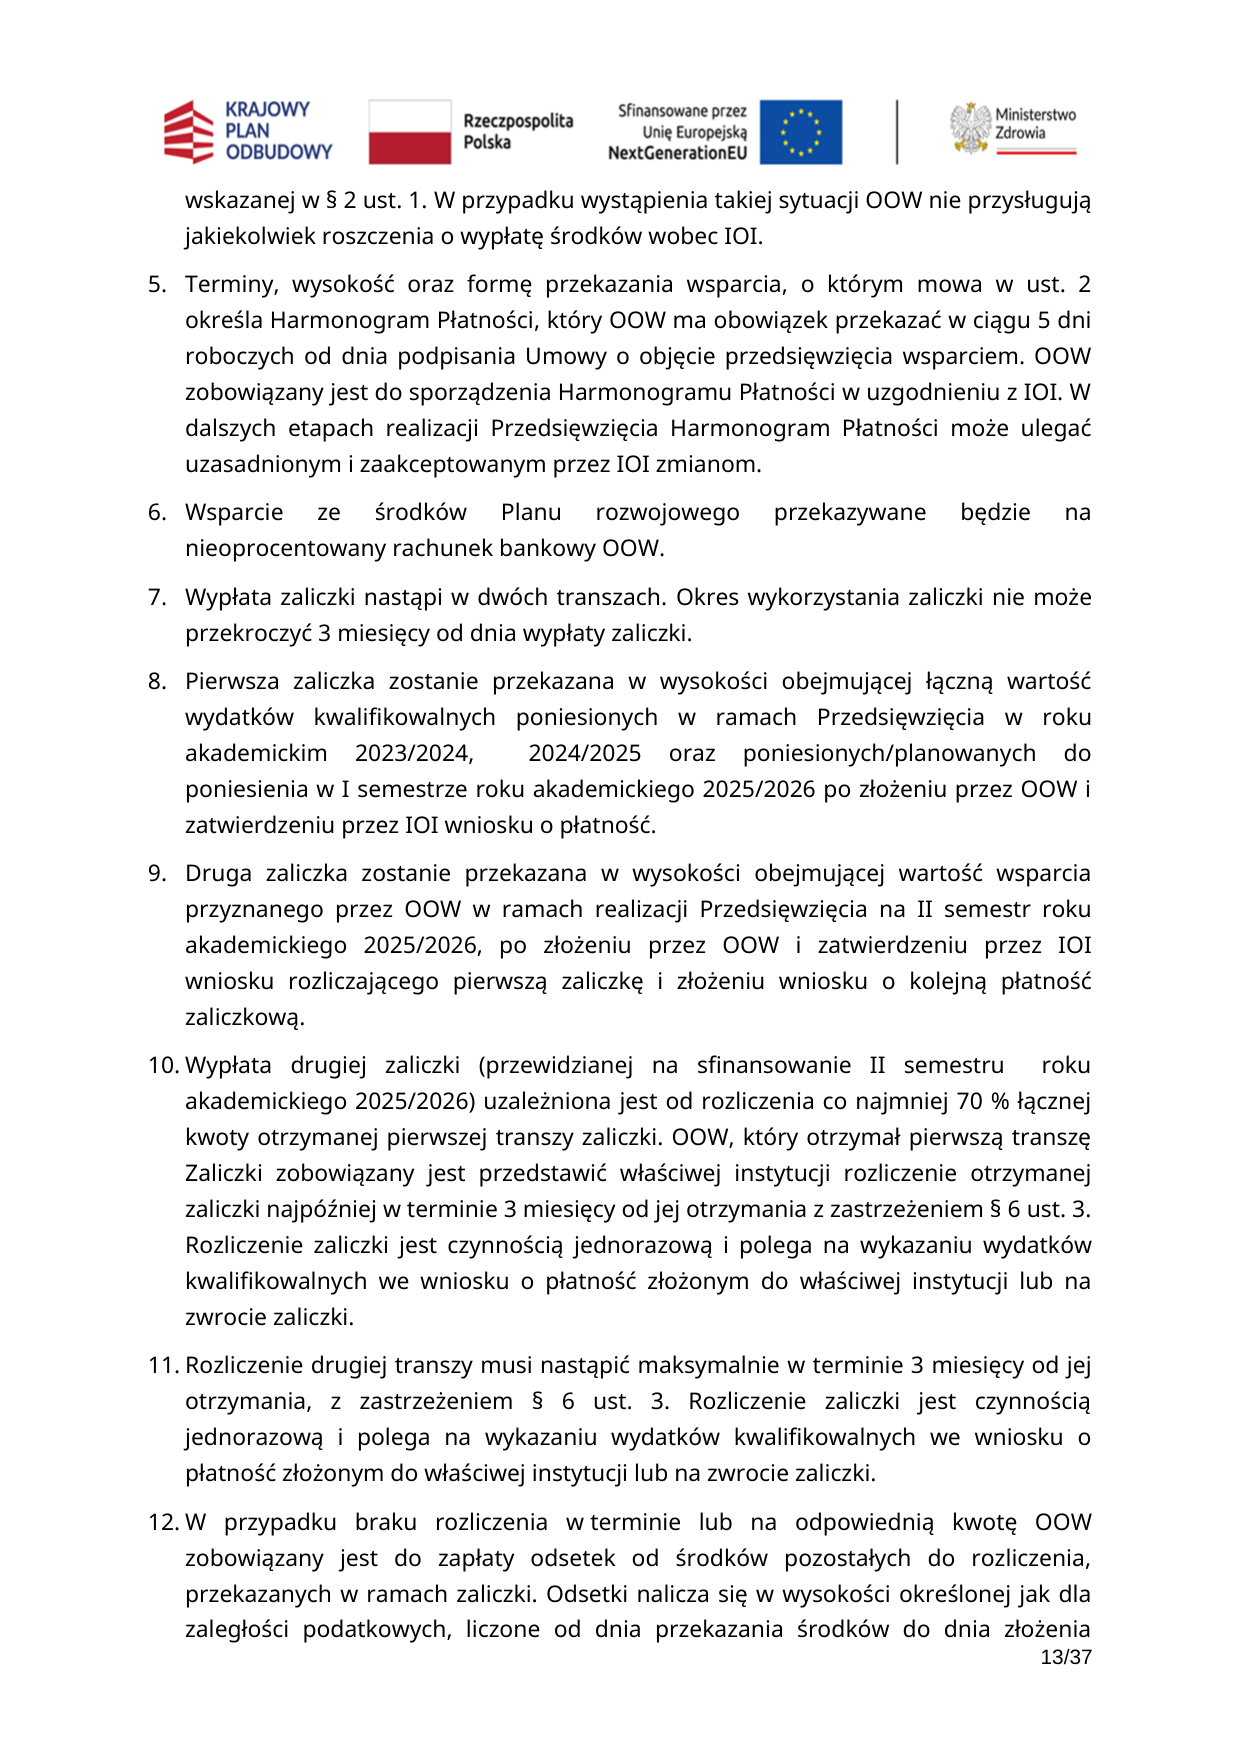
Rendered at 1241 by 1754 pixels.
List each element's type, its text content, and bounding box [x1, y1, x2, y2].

list Terminy, wysokość oraz formę przekazania wsparcia, o którym mowa w ust. 2 określa Harmonogram Płatności, który OOW ma obowiązek przekazać w ciągu 5 dni roboczych od dnia podpisania Umowy o objęcie przedsięwzięcia wsparciem. OOW zobowiązany jest do sporządzenia Harmonogramu Płatności w uzgodnieniu z IOI. W dalszych etapach realizacji Przedsięwzięcia Harmonogram Płatności może ulegać uzasadnionym i zaakceptowanym przez IOI zmianom. [148, 268, 1092, 479]
list Druga zaliczka zostanie przekazana w wysokości obejmującej wartość wsparcia przyznanego przez OOW w ramach realizacji Przedsięwzięcia na II semestr roku akademickiego 2025/2026, po złożeniu przez OOW i zatwierdzeniu przez IOI wniosku rozliczającego pierwszą zaliczkę i złożeniu wniosku o kolejną płatność zaliczkową. [148, 857, 1092, 1032]
list Wypłata zaliczki nastąpi w dwóch transzach. Okres wykorzystania zaliczki nie może przekroczyć 3 miesięcy od dnia wypłaty zaliczki. [148, 581, 1092, 648]
list Pierwsza zaliczka zostanie przekazana w wysokości obejmującej łączną wartość wydatków kwalifikowalnych poniesionych w ramach Przedsięwzięcia w roku akademickim 2023/2024, 2024/2025 oraz poniesionych/planowanych do poniesienia w I semestrze roku akademickiego 2025/2026 po złożeniu przez OOW i zatwierdzeniu przez IOI wniosku o płatność. [148, 665, 1092, 840]
list Wsparcie ze środków Planu rozwojowego przekazywane będzie na nieoprocentowany rachunek bankowy OOW. [148, 496, 1092, 563]
picture [147, 73, 1096, 184]
list Rozliczenie drugiej transzy musi nastąpić maksymalnie w terminie 3 miesięcy od jej otrzymania, z zastrzeżeniem § 6 ust. 3. Rozliczenie zaliczki jest czynnością jednorazową i polega na wykazaniu wydatków kwalifikowalnych we wniosku o płatność złożonym do właściwej instytucji lub na zwrocie zaliczki. [148, 1349, 1092, 1488]
list Wypłata drugiej zaliczki (przewidzianej na sfinansowanie II semestru roku akademickiego 2025/2026) uzależniona jest od rozliczenia co najmniej 70 % łącznej kwoty otrzymanej pierwszej transzy zaliczki. OOW, który otrzymał pierwszą transzę Zaliczki zobowiązany jest przedstawić właściwej instytucji rozliczenie otrzymanej zaliczki najpóźniej w terminie 3 miesięcy od jej otrzymania z zastrzeżeniem § 6 ust. 3. Rozliczenie zaliczki jest czynnością jednorazową i polega na wykazaniu wydatków kwalifikowalnych we wniosku o płatność złożonym do właściwej instytucji lub na zwrocie zaliczki. [148, 1049, 1092, 1332]
